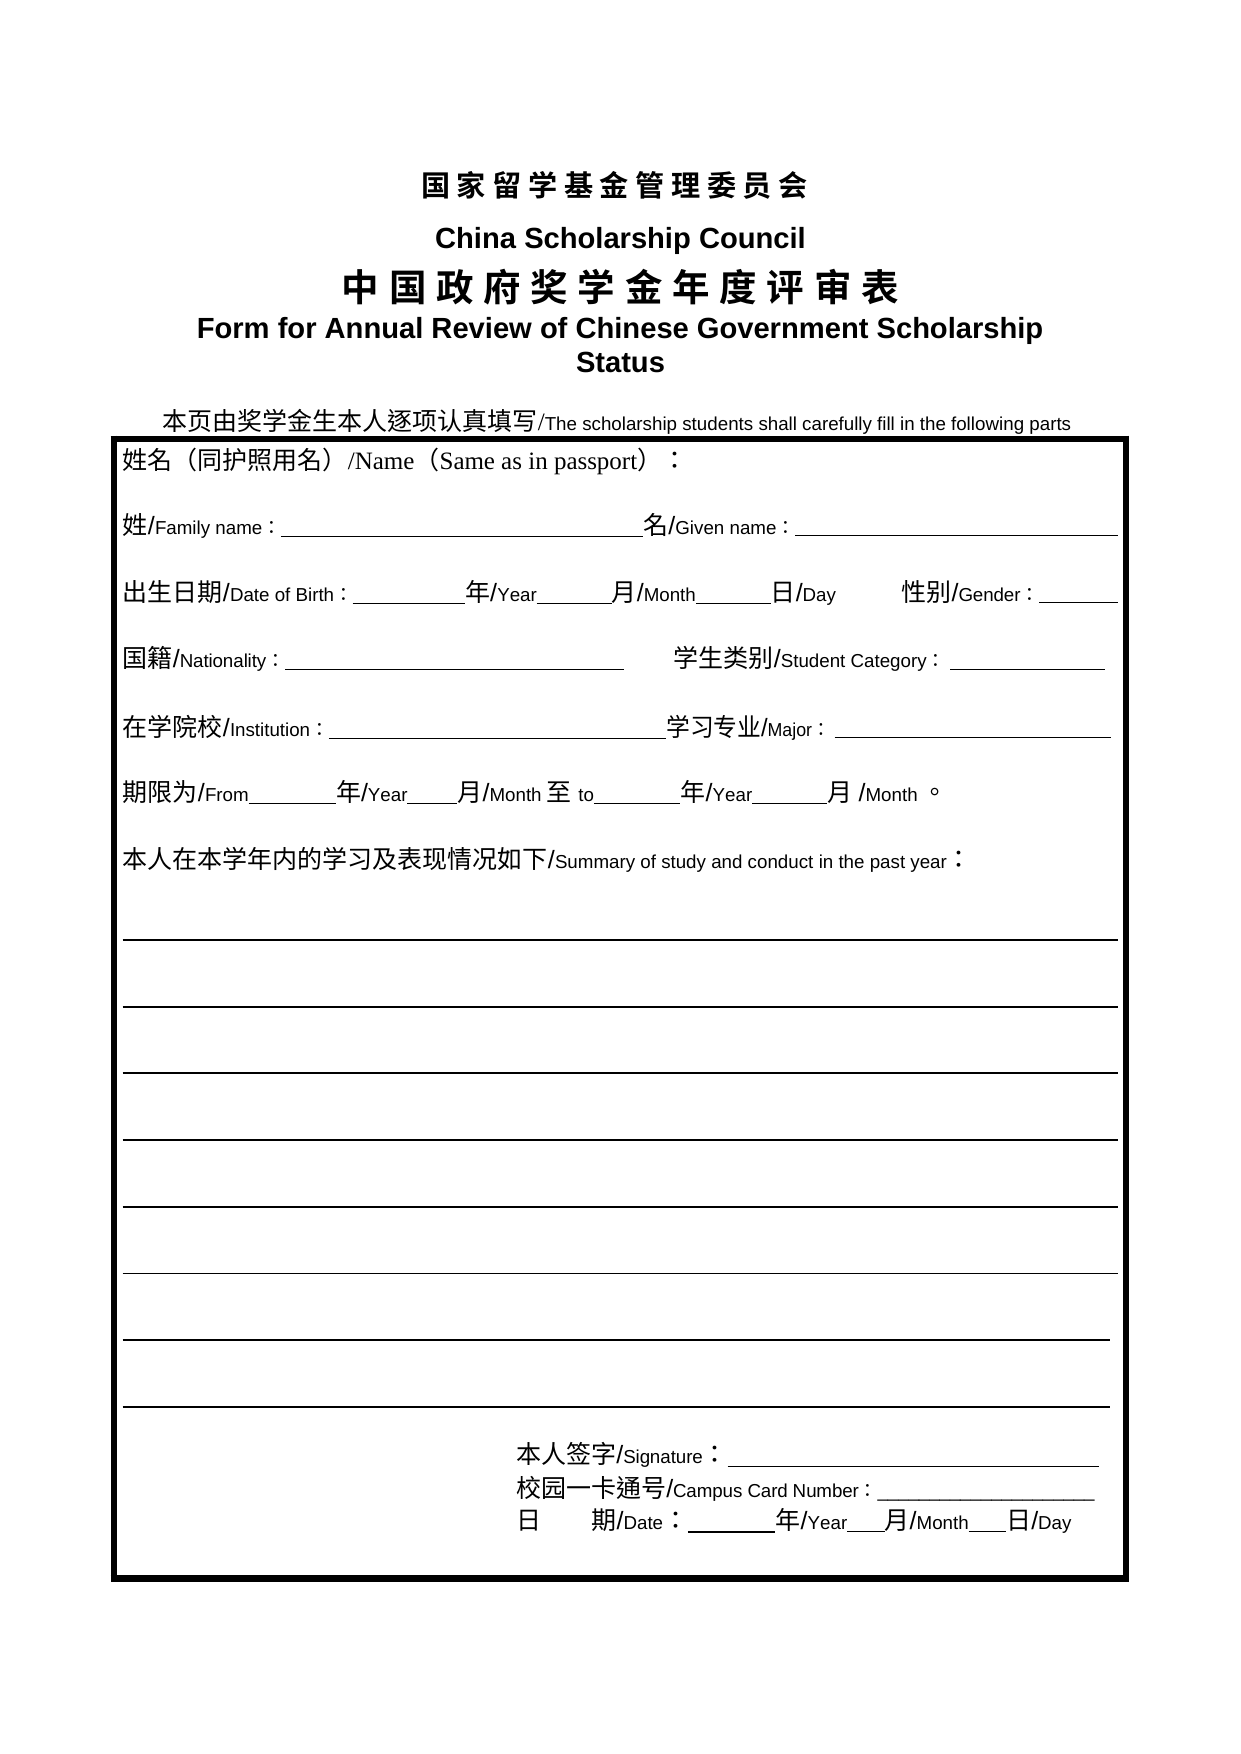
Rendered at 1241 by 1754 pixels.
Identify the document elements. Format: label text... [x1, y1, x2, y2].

text 中 国 政 府 奖 学 金 年 度 评 审 表 [161, 263, 1080, 311]
subtitle 国 家 留 学 基 金 管 理 委 员 会 [156, 162, 1073, 205]
subtitle Form for Annual Review of Chinese Government Scholarship Status [161, 311, 1080, 378]
text China Scholarship Council [161, 221, 1080, 255]
text 本页由奖学金生本人逐项认真填写/The scholarship students shall carefully fill in the following parts [161, 403, 1073, 438]
